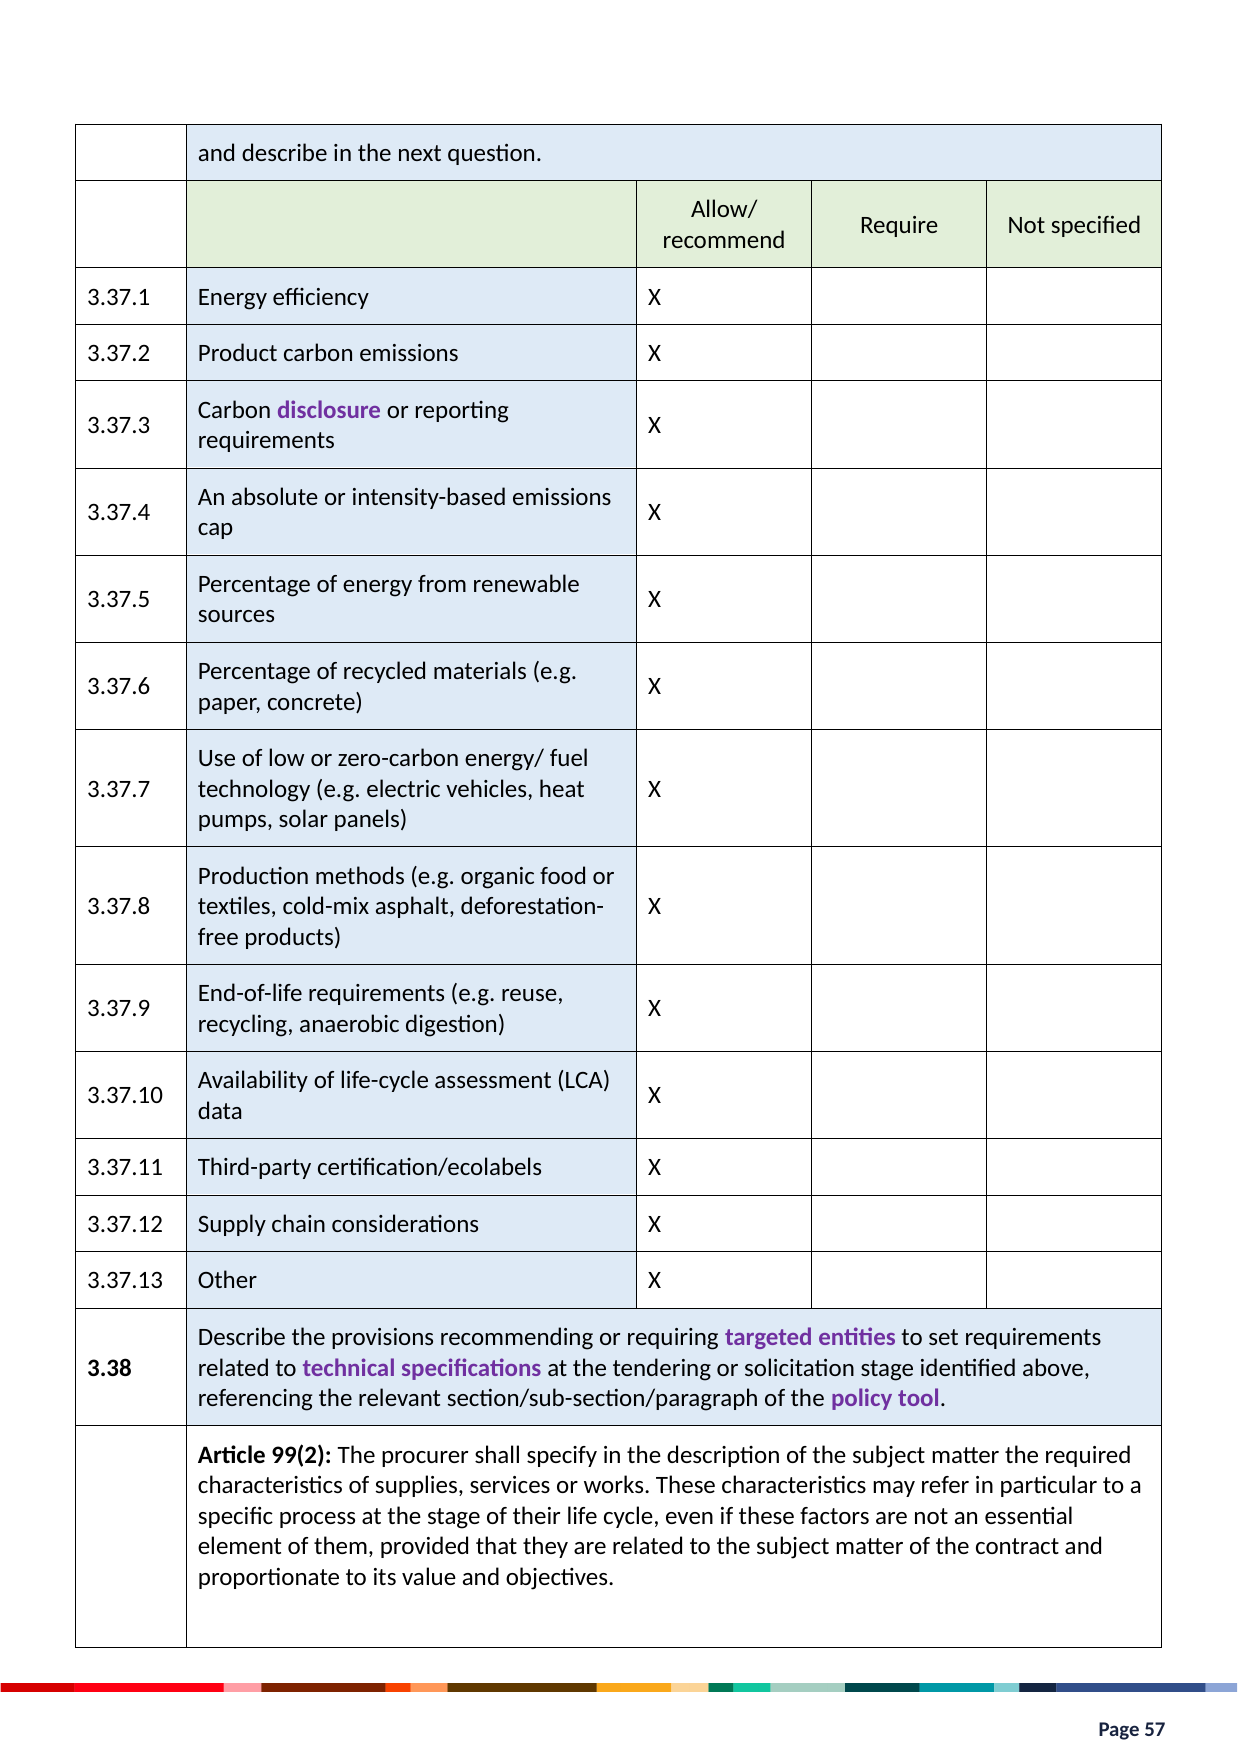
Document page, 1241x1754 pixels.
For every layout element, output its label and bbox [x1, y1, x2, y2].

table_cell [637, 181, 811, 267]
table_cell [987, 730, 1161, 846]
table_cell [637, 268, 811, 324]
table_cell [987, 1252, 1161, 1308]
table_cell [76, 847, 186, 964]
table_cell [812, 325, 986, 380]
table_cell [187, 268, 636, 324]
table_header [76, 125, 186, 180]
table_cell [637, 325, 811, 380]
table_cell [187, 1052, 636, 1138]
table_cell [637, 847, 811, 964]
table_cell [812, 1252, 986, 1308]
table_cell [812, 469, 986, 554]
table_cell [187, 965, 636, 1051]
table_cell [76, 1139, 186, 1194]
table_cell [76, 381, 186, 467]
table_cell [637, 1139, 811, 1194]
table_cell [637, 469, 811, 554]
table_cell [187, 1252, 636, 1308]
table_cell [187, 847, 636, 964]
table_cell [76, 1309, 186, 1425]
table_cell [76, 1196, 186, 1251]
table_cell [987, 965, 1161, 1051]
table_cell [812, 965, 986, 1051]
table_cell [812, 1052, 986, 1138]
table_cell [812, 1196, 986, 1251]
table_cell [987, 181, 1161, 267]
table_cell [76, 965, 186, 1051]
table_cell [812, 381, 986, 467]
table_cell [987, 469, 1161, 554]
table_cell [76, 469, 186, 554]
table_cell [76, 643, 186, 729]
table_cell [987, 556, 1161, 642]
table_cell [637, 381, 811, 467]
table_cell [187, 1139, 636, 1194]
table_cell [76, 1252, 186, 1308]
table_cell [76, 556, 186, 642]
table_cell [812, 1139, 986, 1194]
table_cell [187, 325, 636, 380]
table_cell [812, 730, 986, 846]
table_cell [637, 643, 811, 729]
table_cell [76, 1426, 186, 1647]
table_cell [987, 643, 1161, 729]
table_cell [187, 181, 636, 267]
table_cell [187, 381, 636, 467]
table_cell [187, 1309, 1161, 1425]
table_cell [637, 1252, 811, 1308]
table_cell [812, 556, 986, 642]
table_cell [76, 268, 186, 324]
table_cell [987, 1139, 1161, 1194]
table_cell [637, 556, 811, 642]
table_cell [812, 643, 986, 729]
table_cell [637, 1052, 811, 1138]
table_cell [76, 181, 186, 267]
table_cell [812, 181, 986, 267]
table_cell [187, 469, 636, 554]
picture [0, 1683, 1236, 1692]
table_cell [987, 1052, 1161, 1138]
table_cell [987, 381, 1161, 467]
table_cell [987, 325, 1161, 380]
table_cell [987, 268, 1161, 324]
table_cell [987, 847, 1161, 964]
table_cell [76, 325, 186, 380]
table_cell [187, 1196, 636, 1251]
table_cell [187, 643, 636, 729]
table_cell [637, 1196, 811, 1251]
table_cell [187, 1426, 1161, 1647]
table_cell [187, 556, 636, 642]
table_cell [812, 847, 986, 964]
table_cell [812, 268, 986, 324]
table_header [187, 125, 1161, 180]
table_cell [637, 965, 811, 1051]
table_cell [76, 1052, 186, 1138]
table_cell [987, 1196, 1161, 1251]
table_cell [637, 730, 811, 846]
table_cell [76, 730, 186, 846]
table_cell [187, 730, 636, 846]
